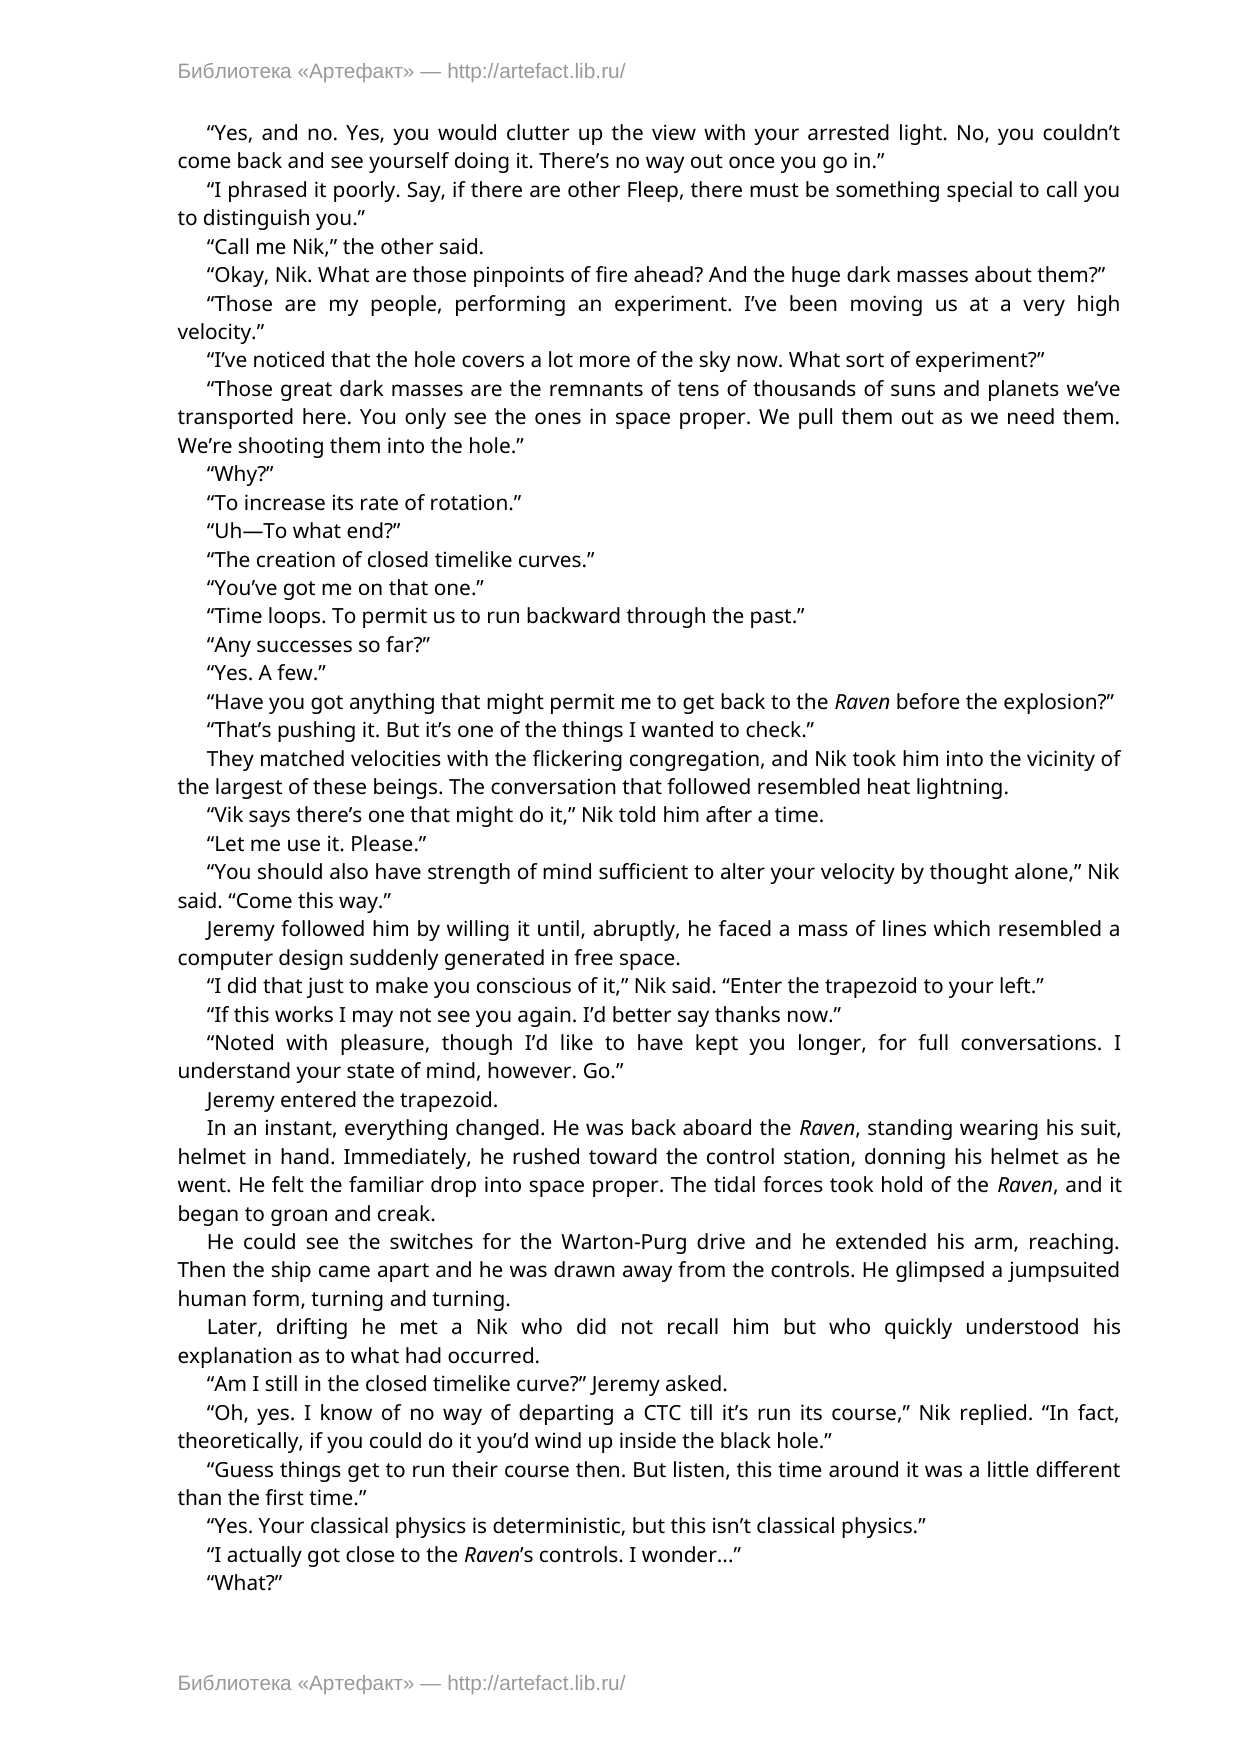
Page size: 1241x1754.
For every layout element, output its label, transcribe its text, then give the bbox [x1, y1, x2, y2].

text “Have you got anything that might permit me to get back to the Raven before the explosion?” [177, 687, 1122, 715]
text “I’ve noticed that the hole covers a lot more of the sky now. What sort of experiment?” [177, 346, 1122, 374]
text “Uh⁠—To what end?” [177, 516, 1122, 545]
text “Those are my people, performing an experiment. I’ve been moving us at a very high velocity.” [177, 289, 1122, 346]
text “I did that just to make you conscious of it,” Nik said. “Enter the trapezoid to your left.” [177, 971, 1122, 1000]
text “Yes, and no. Yes, you would clutter up the view with your arrested light. No, you couldn’t come back and see yourself doing it. There’s no way out once you go in.” [177, 118, 1122, 175]
text Jeremy entered the trapezoid. [177, 1085, 1122, 1113]
text “Oh, yes. I know of no way of departing a CTC till it’s run its course,” Nik replied. “In fact, theoretically, if you could do it you’d wind up inside the black hole.” [177, 1398, 1122, 1455]
text Later, drifting he met a Nik who did not recall him but who quickly understood his explanation as to what had occurred. [177, 1312, 1122, 1369]
text “Am I still in the closed timelike curve?” Jeremy asked. [177, 1369, 1122, 1398]
text “To increase its rate of rotation.” [177, 488, 1122, 516]
text He could see the switches for the Warton-Purg drive and he extended his arm, reaching. Then the ship came apart and he was drawn away from the controls. He glimpsed a jumpsuited human form, turning and turning. [177, 1227, 1122, 1312]
text “Yes. Your classical physics is deterministic, but this isn’t classical physics.” [177, 1512, 1122, 1540]
text “You should also have strength of mind sufficient to alter your velocity by thought alone,” Nik said. “Come this way.” [177, 857, 1122, 914]
text Jeremy followed him by willing it until, abruptly, he faced a mass of lines which resembled a computer design suddenly generated in free space. [177, 914, 1122, 971]
text “I phrased it poorly. Say, if there are other Fleep, there must be something special to call you to distinguish you.” [177, 175, 1122, 232]
text “If this works I may not see you again. I’d better say thanks now.” [177, 1000, 1122, 1028]
text “Guess things get to run their course then. But listen, this time around it was a little different than the first time.” [177, 1455, 1122, 1512]
text “What?” [177, 1568, 1122, 1597]
text “Any successes so far?” [177, 630, 1122, 658]
text In an instant, everything changed. He was back aboard the Raven, standing wearing his suit, helmet in hand. Immediately, he rushed toward the control station, donning his helmet as he went. He felt the familiar drop into space proper. The tidal forces took hold of the Raven, and it began to groan and creak. [177, 1113, 1122, 1227]
text “That’s pushing it. But it’s one of the things I wanted to check.” [177, 715, 1122, 744]
text “Let me use it. Please.” [177, 829, 1122, 857]
text “Okay, Nik. What are those pinpoints of fire ahead? And the huge dark masses about them?” [177, 260, 1122, 289]
text “The creation of closed timelike curves.” [177, 545, 1122, 573]
text “Yes. A few.” [177, 658, 1122, 687]
text “Those great dark masses are the remnants of tens of thousands of suns and planets we’ve transported here. You only see the ones in space proper. We pull them out as we need them. We’re shooting them into the hole.” [177, 374, 1122, 459]
text “Why?” [177, 459, 1122, 488]
text “Call me Nik,” the other said. [177, 232, 1122, 260]
text “You’ve got me on that one.” [177, 573, 1122, 602]
text “Time loops. To permit us to run backward through the past.” [177, 602, 1122, 630]
text “I actually got close to the Raven’s controls. I wonder...” [177, 1540, 1122, 1568]
text “Vik says there’s one that might do it,” Nik told him after a time. [177, 801, 1122, 829]
text They matched velocities with the flickering congregation, and Nik took him into the vicinity of the largest of these beings. The conversation that followed resembled heat lightning. [177, 744, 1122, 801]
text “Noted with pleasure, though I’d like to have kept you longer, for full conversations. I understand your state of mind, however. Go.” [177, 1028, 1122, 1085]
